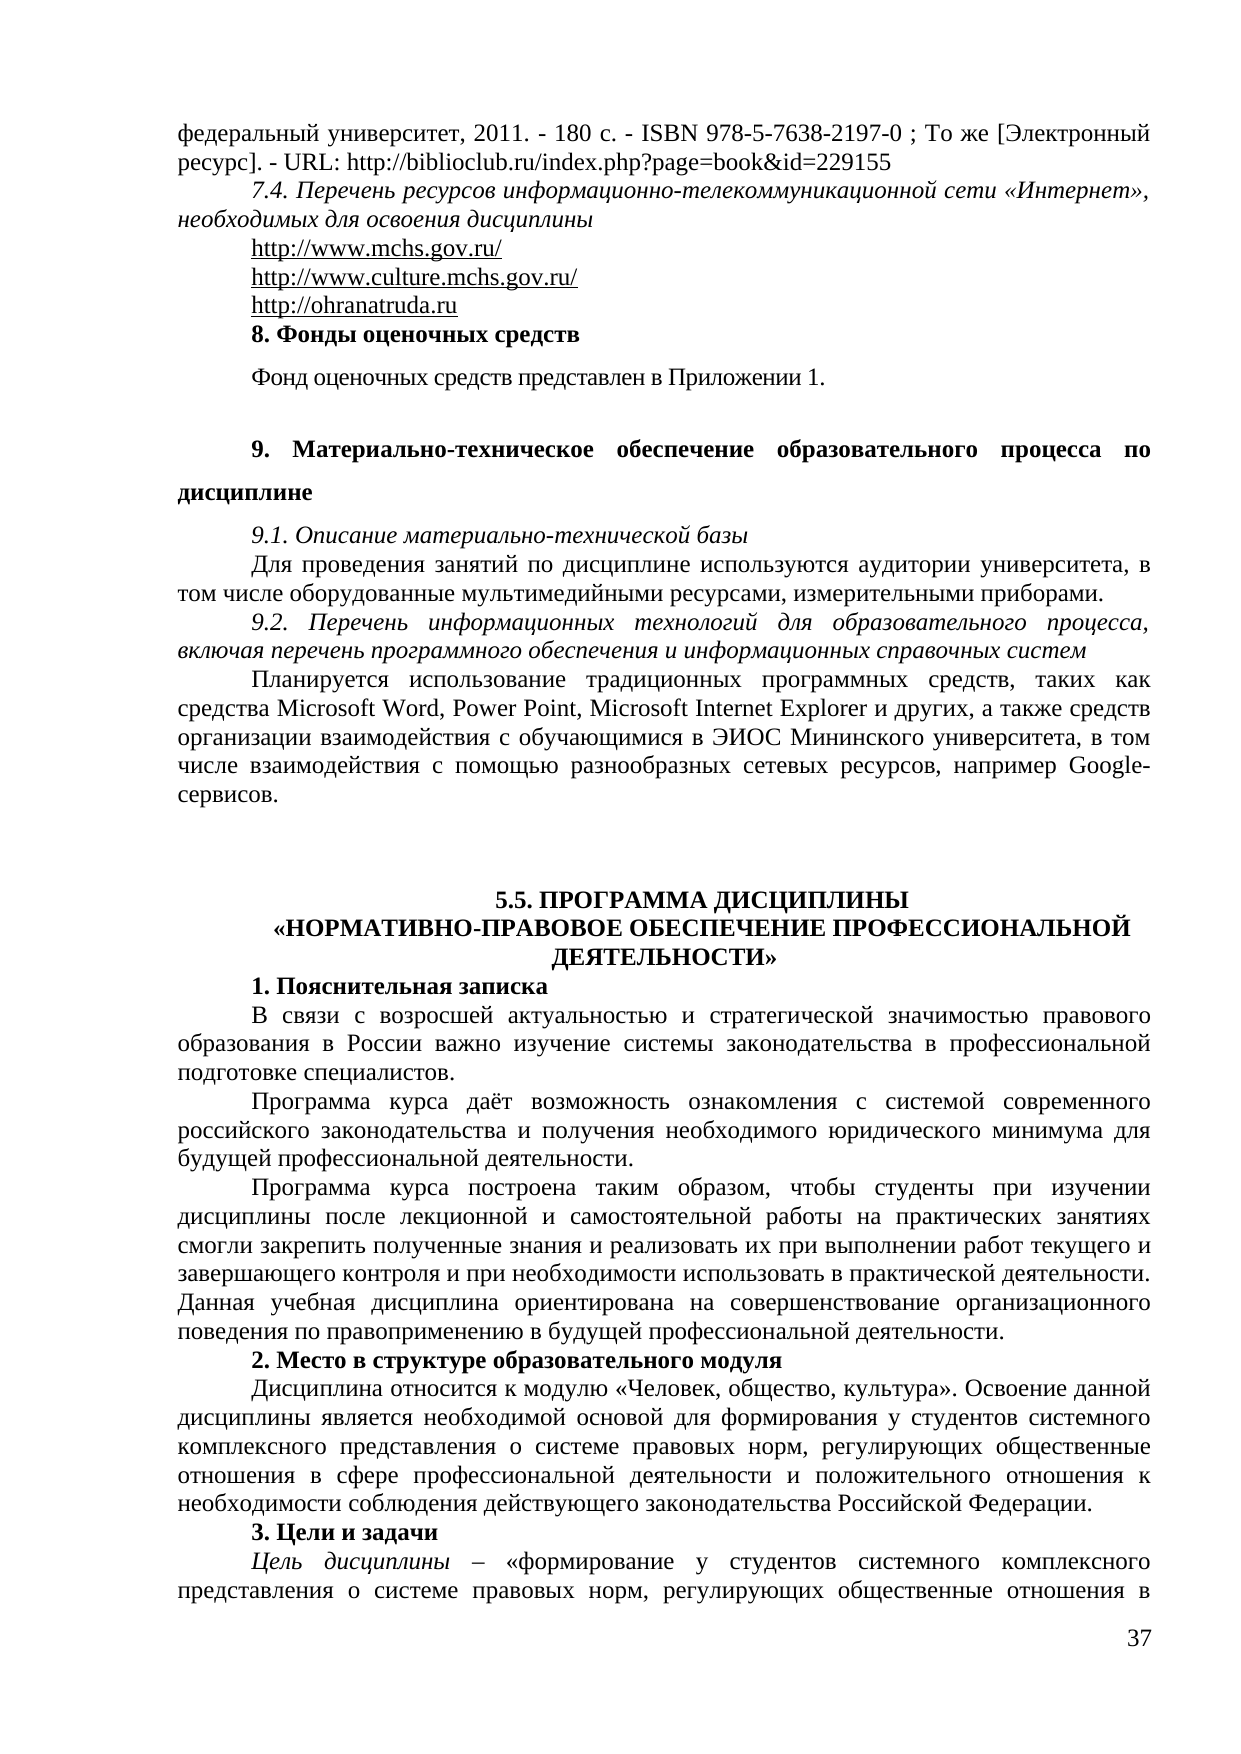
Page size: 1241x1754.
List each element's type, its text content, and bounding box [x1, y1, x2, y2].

text http://www.culture.mchs.gov.ru/ [177, 262, 1152, 291]
text Программа курса даёт возможность ознакомления с системой современного российского законодательства и получения необходимого юридического минимума для будущей профессиональной деятельности. [177, 1086, 1152, 1172]
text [177, 1546, 1152, 1603]
text http://ohranatruda.ru [177, 291, 1152, 319]
text 7.4. Перечень ресурсов информационно-телекоммуникационной сети «Интернет», необходимых для освоения дисциплины [177, 176, 1152, 233]
subtitle 5.5. ПРОГРАММА ДИСЦИПЛИНЫ [177, 885, 1152, 913]
text Дисциплина относится к модулю «Человек, общество, культура». Освоение данной дисциплины является необходимой основой для формирования у студентов системного комплексного представления о системе правовых норм, регулирующих общественные отношения в сфере профессиональной деятельности и положительного отношения к необходимости соблюдения действующего законодательства Российской Федерации. [177, 1373, 1152, 1517]
text Программа курса построена таким образом, чтобы студенты при изучении дисциплины после лекционной и самостоятельной работы на практических занятиях смогли закрепить полученные знания и реализовать их при выполнении работ текущего и завершающего контроля и при необходимости использовать в практической деятельности. Данная учебная дисциплина ориентирована на совершенствование организационного поведения по правоприменению в будущей профессиональной деятельности. [177, 1172, 1152, 1345]
text 9.1. Описание материально-технической базы [177, 521, 1152, 549]
text Для проведения занятий по дисциплине используются аудитории университета, в том числе оборудованные мультимедийными ресурсами, измерительными приборами. [177, 549, 1152, 607]
text 9.2. Перечень информационных технологий для образовательного процесса, включая перечень программного обеспечения и информационных справочных систем [177, 607, 1152, 664]
text Планируется использование традиционных программных средств, таких как средства Microsoft Word, Power Point, Microsoft Internet Explorer и других, а также средств организации взаимодействия с обучающимися в ЭИОС Мининского университета, в том числе взаимодействия с помощью разнообразных сетевых ресурсов, например Google-сервисов. [177, 664, 1152, 808]
text 3. Цели и задачи [177, 1517, 1152, 1546]
text 9. Материально-техническое обеспечение образовательного процесса по дисциплине [177, 434, 1152, 506]
text 2. Место в структуре образовательного модуля [177, 1345, 1152, 1373]
text 1. Пояснительная записка [177, 971, 1152, 1000]
text В связи с возросшей актуальностью и стратегической значимостью правового образования в России важно изучение системы законодательства в профессиональной подготовке специалистов. [177, 1000, 1152, 1086]
text Фонд оценочных средств представлен в Приложении 1. [177, 362, 1152, 391]
text http://www.mchs.gov.ru/ [177, 233, 1152, 262]
text 8. Фонды оценочных средств [177, 319, 1152, 348]
subtitle «НОРМАТИВНО-ПРАВОВОЕ ОБЕСПЕЧЕНИЕ ПРОФЕССИОНАЛЬНОЙ ДЕЯТЕЛЬНОСТИ» [177, 913, 1152, 971]
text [177, 118, 1152, 176]
